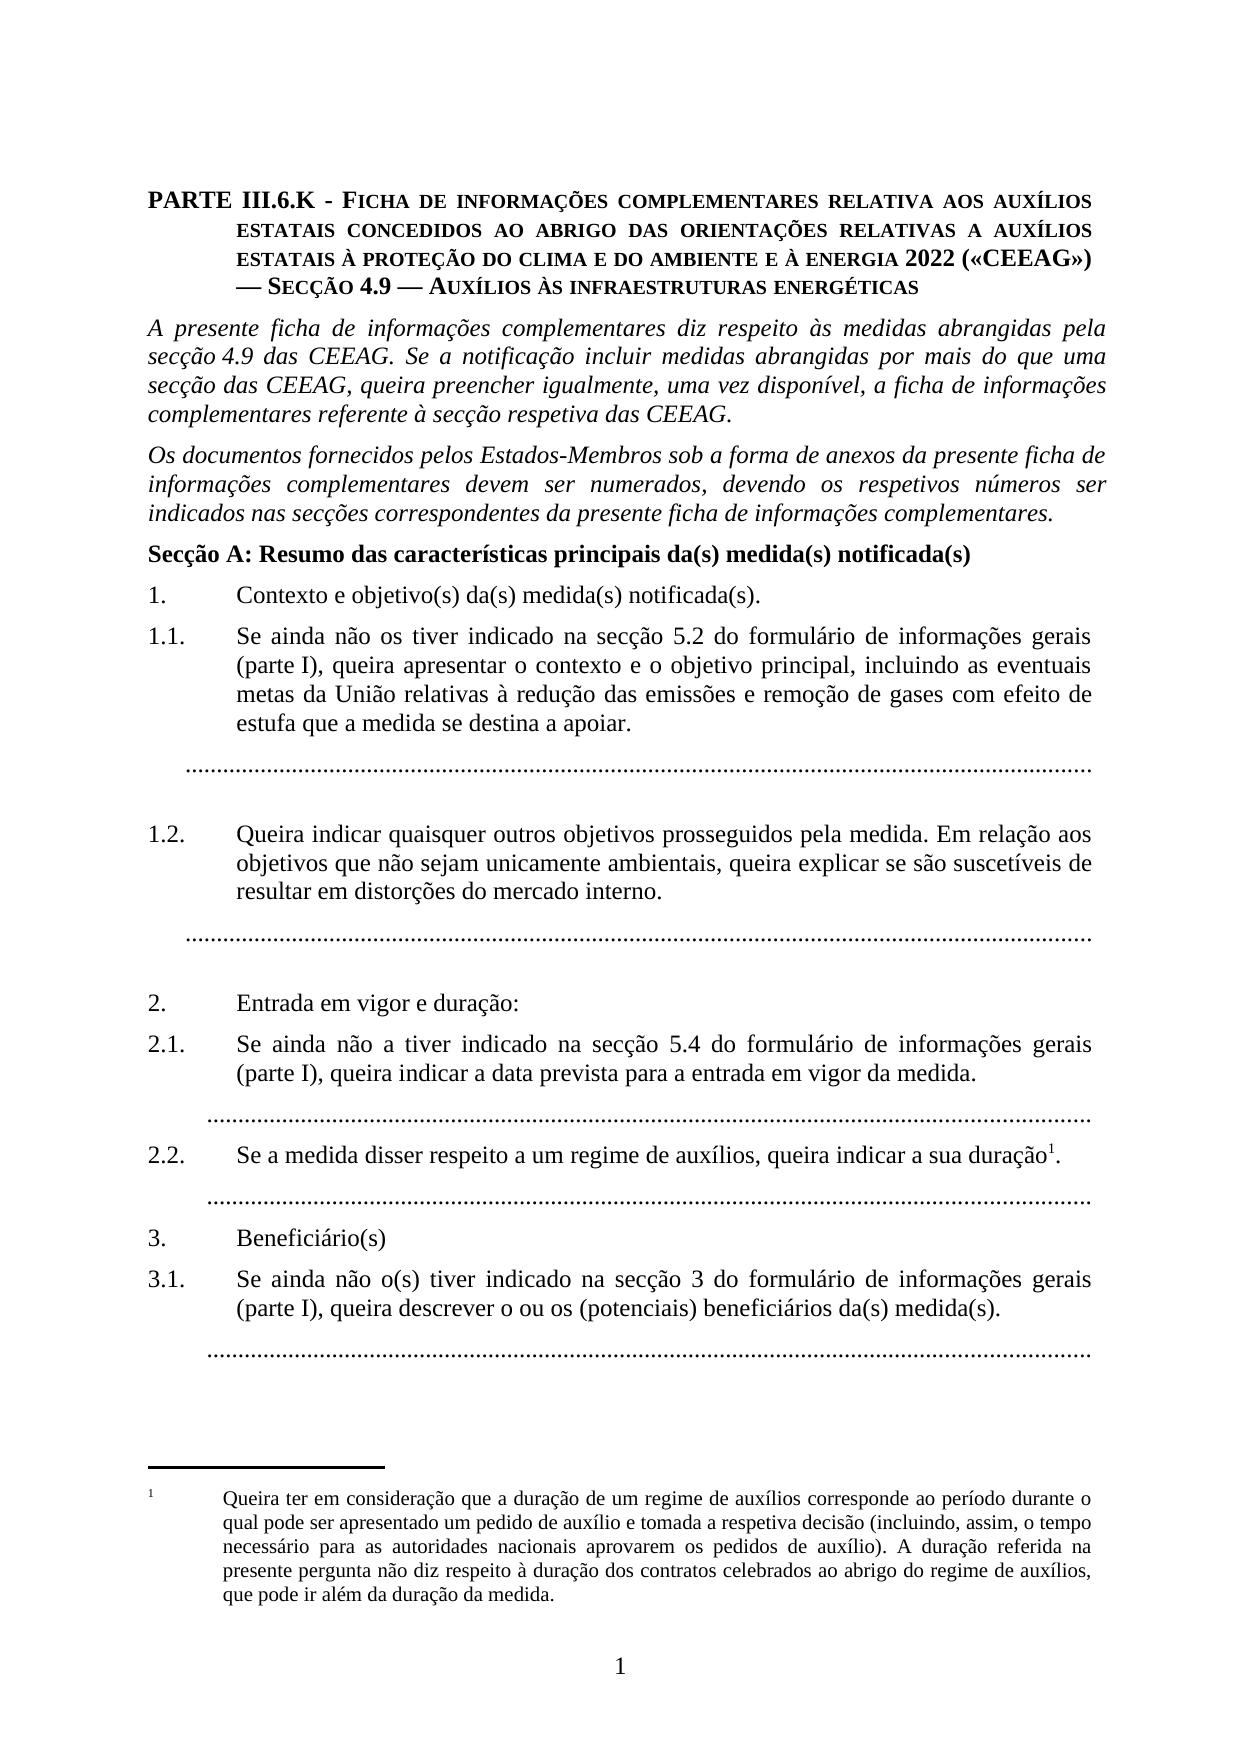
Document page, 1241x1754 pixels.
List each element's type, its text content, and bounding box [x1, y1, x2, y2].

list Beneficiário(s) [148, 1223, 1093, 1251]
text Os documentos fornecidos pelos Estados-Membros sob a forma de anexos da presente ficha de informações complementares devem ser numerados, devendo os respetivos números ser indicados nas secções correspondentes da presente ficha de informações complementares. [148, 440, 1107, 526]
text A presente ficha de informações complementares diz respeito às medidas abrangidas pela secção 4.9 das CEEAG. Se a notificação incluir medidas abrangidas por mais do que uma secção das CEEAG, queira preencher igualmente, uma vez disponível, a ficha de informações complementares referente à secção respetiva das CEEAG. [148, 313, 1107, 428]
list Contexto e objetivo(s) da(s) medida(s) notificada(s). [148, 580, 1093, 609]
list Se ainda não a tiver indicado na secção 5.4 do formulário de informações gerais (parte I), queira indicar a data prevista para a entrada em vigor da medida. [148, 1029, 1093, 1086]
list Se ainda não os tiver indicado na secção 5.2 do formulário de informações gerais (parte I), queira apresentar o contexto e o objetivo principal, incluindo as eventuais metas da União relativas à redução das emissões e remoção de gases com efeito de estufa que a medida se destina a apoiar. [148, 621, 1093, 736]
list Entrada em vigor e duração: [148, 988, 1093, 1016]
list Se a medida disser respeito a um regime de auxílios, queira indicar a sua duração. [148, 1140, 1093, 1169]
subtitle PARTE III.6.K - Ficha de informações complementares relativa aos auxílios estatais concedidos ao abrigo das orientações relativas a auxílios estatais à proteção do clima e do ambiente e à energia 2022 («CEEAG») — Secção 4.9 — Auxílios às infraestruturas energéticas [148, 185, 1093, 300]
list Se ainda não o(s) tiver indicado na secção 3 do formulário de informações gerais (parte I), queira descrever o ou os (potenciais) beneficiários da(s) medida(s). [148, 1264, 1093, 1321]
subtitle Secção A: Resumo das características principais da(s) medida(s) notificada(s) [148, 539, 1093, 568]
list Queira indicar quaisquer outros objetivos prosseguidos pela medida. Em relação aos objetivos que não sejam unicamente ambientais, queira explicar se são suscetíveis de resultar em distorções do mercado interno. [148, 819, 1093, 905]
